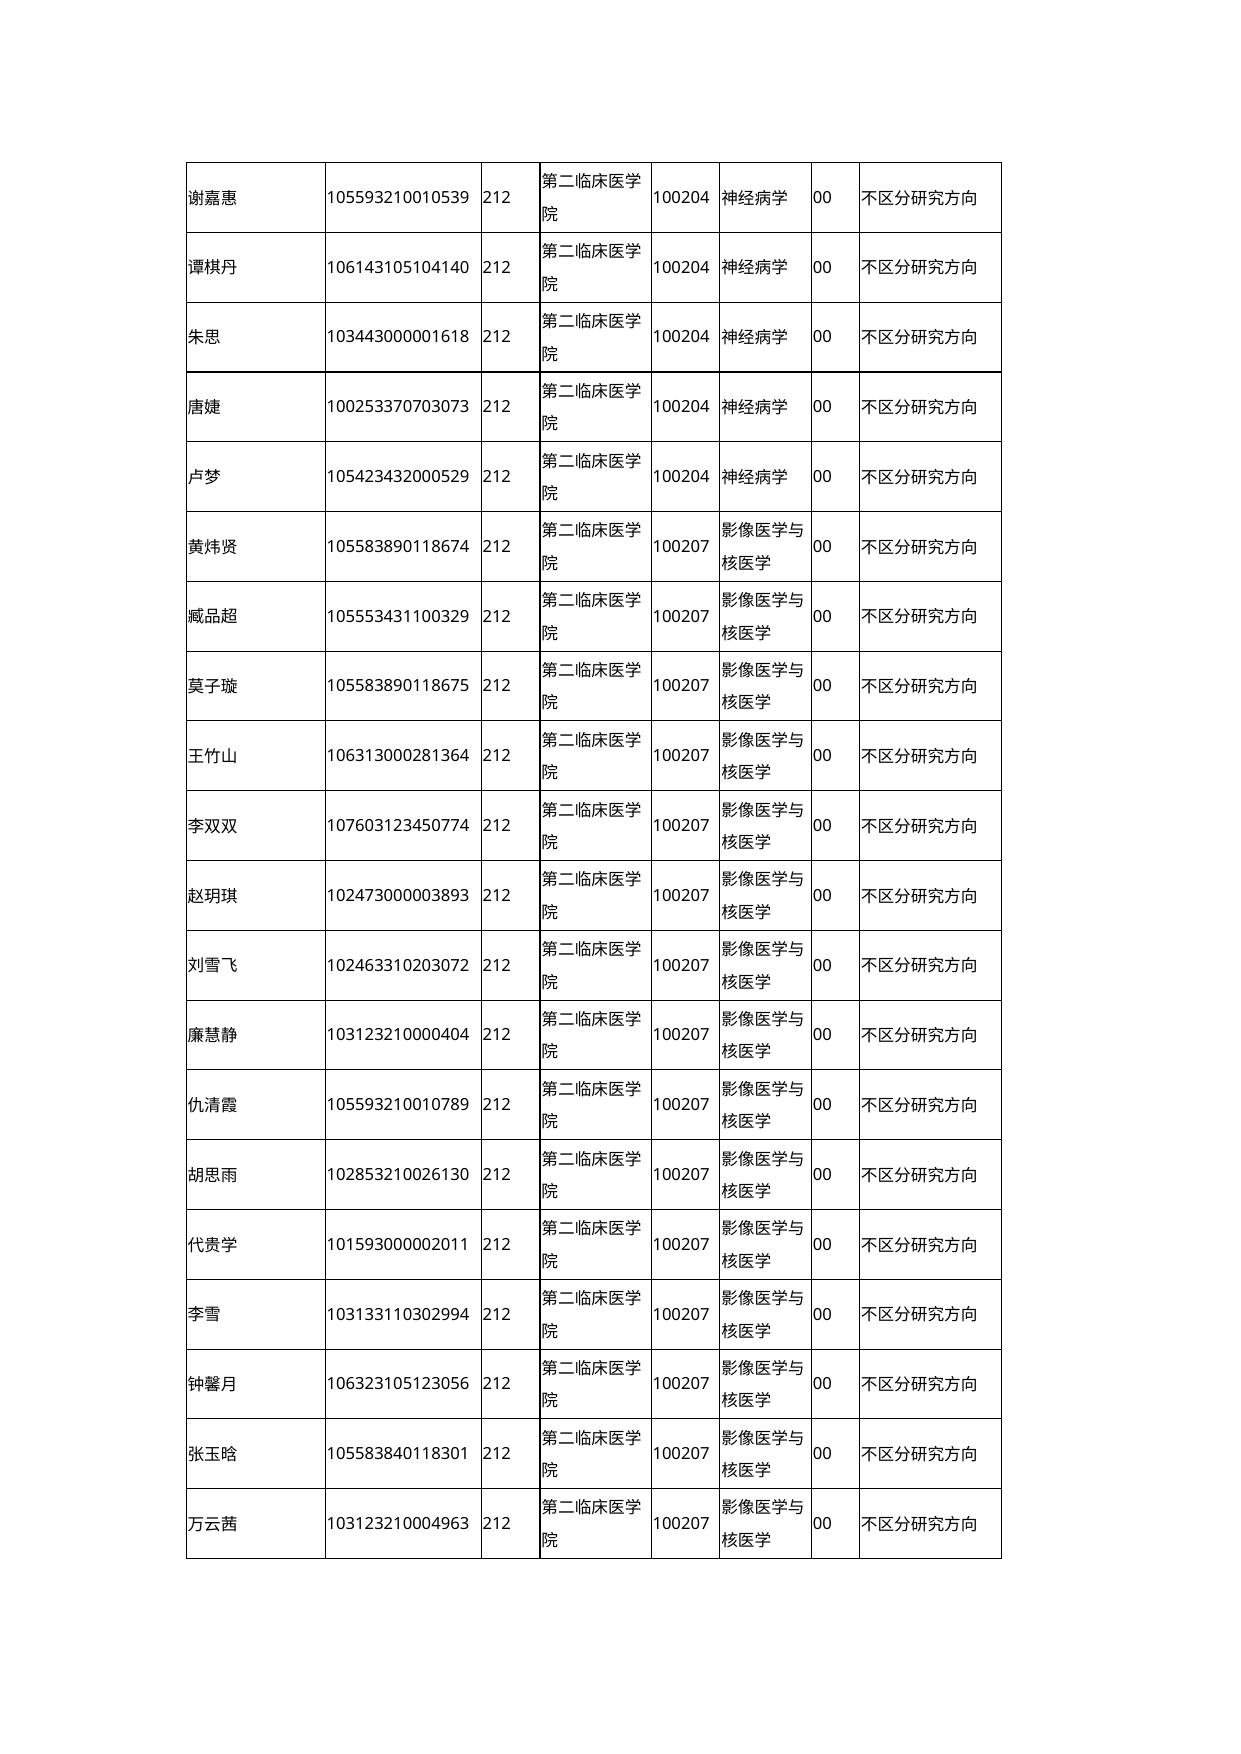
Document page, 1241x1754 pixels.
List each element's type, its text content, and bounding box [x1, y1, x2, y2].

table_cell 105583890118675 [326, 652, 481, 720]
table_cell 100207 [652, 582, 719, 651]
table_cell 103443000001618 [326, 303, 481, 371]
table_cell 00 [812, 721, 859, 790]
table_cell 不区分研究方向 [860, 1489, 1001, 1558]
table_cell 第二临床医学院 [541, 931, 651, 999]
table_cell 第二临床医学院 [541, 1001, 651, 1069]
table_cell 100207 [652, 1210, 719, 1279]
table_cell 第二临床医学院 [541, 442, 651, 511]
table_cell 影像医学与核医学 [720, 1280, 811, 1348]
table_cell 影像医学与核医学 [720, 1001, 811, 1069]
table_cell 第二临床医学院 [541, 721, 651, 790]
table_cell 第二临床医学院 [541, 652, 651, 720]
table_cell 谭棋丹 [187, 233, 325, 302]
table_cell 钟馨月 [187, 1350, 325, 1418]
table_cell 李双双 [187, 791, 325, 860]
table_cell 100207 [652, 1280, 719, 1348]
table_cell 00 [812, 931, 859, 999]
table_cell 不区分研究方向 [860, 1210, 1001, 1279]
table_cell 第二临床医学院 [541, 1419, 651, 1488]
table_cell 00 [812, 1001, 859, 1069]
table_cell 100204 [652, 373, 719, 441]
table_cell 赵玥琪 [187, 861, 325, 930]
table_cell 第二临床医学院 [541, 1489, 651, 1558]
table_cell 212 [482, 373, 539, 441]
table_cell 212 [482, 1350, 539, 1418]
table_cell 王竹山 [187, 721, 325, 790]
table_cell 代贵学 [187, 1210, 325, 1279]
table_cell 100207 [652, 1489, 719, 1558]
table_cell 第二临床医学院 [541, 303, 651, 371]
table_cell 影像医学与核医学 [720, 652, 811, 720]
table_cell 212 [482, 512, 539, 581]
table_cell 100207 [652, 791, 719, 860]
table_cell 212 [482, 931, 539, 999]
table_cell 仇清霞 [187, 1070, 325, 1139]
table_cell 00 [812, 233, 859, 302]
table_cell 不区分研究方向 [860, 512, 1001, 581]
table_cell 第二临床医学院 [541, 163, 651, 232]
table_cell 212 [482, 1001, 539, 1069]
table_cell 影像医学与核医学 [720, 791, 811, 860]
table_cell 106143105104140 [326, 233, 481, 302]
table_cell 106313000281364 [326, 721, 481, 790]
table_cell 黄炜贤 [187, 512, 325, 581]
table_cell 102463310203072 [326, 931, 481, 999]
table_cell 不区分研究方向 [860, 1419, 1001, 1488]
table_cell 张玉晗 [187, 1419, 325, 1488]
table_cell 神经病学 [720, 233, 811, 302]
table_cell 廉慧静 [187, 1001, 325, 1069]
table_cell 第二临床医学院 [541, 233, 651, 302]
table_cell 神经病学 [720, 303, 811, 371]
table_cell 第二临床医学院 [541, 1140, 651, 1209]
table_cell 不区分研究方向 [860, 791, 1001, 860]
table_cell 万云茜 [187, 1489, 325, 1558]
table_cell 00 [812, 373, 859, 441]
table_cell 100204 [652, 233, 719, 302]
table_cell 刘雪飞 [187, 931, 325, 999]
table_cell 100207 [652, 1350, 719, 1418]
table_cell 谢嘉惠 [187, 163, 325, 232]
table_cell 影像医学与核医学 [720, 931, 811, 999]
table_cell 影像医学与核医学 [720, 512, 811, 581]
table_cell 第二临床医学院 [541, 861, 651, 930]
table_cell 第二临床医学院 [541, 1210, 651, 1279]
table_cell 212 [482, 861, 539, 930]
table_cell 212 [482, 1070, 539, 1139]
table_cell 臧品超 [187, 582, 325, 651]
table_cell 105593210010539 [326, 163, 481, 232]
table_cell 212 [482, 163, 539, 232]
table_cell 102473000003893 [326, 861, 481, 930]
table_cell 卢梦 [187, 442, 325, 511]
table_cell 212 [482, 233, 539, 302]
table_cell 00 [812, 652, 859, 720]
table_cell 00 [812, 512, 859, 581]
table_cell 不区分研究方向 [860, 721, 1001, 790]
table_cell 影像医学与核医学 [720, 1070, 811, 1139]
table_cell 第二临床医学院 [541, 1070, 651, 1139]
table_cell 第二临床医学院 [541, 373, 651, 441]
table_cell 影像医学与核医学 [720, 1350, 811, 1418]
table_cell 105593210010789 [326, 1070, 481, 1139]
table_cell 00 [812, 1350, 859, 1418]
table_cell 00 [812, 1210, 859, 1279]
table_cell 不区分研究方向 [860, 303, 1001, 371]
table_cell 00 [812, 861, 859, 930]
table_cell 不区分研究方向 [860, 931, 1001, 999]
table_cell 不区分研究方向 [860, 652, 1001, 720]
table_cell 00 [812, 163, 859, 232]
table_cell 105423432000529 [326, 442, 481, 511]
table_cell 105583890118674 [326, 512, 481, 581]
table_cell 影像医学与核医学 [720, 1489, 811, 1558]
table_cell 103123210004963 [326, 1489, 481, 1558]
table_cell 神经病学 [720, 163, 811, 232]
table_cell 00 [812, 1419, 859, 1488]
table_cell 100204 [652, 442, 719, 511]
table_cell 第二临床医学院 [541, 512, 651, 581]
table_cell 第二临床医学院 [541, 582, 651, 651]
table_cell 212 [482, 303, 539, 371]
table_cell 不区分研究方向 [860, 373, 1001, 441]
table_cell 不区分研究方向 [860, 582, 1001, 651]
table_cell 00 [812, 1070, 859, 1139]
table_cell 212 [482, 442, 539, 511]
table_cell 莫子璇 [187, 652, 325, 720]
table_cell 00 [812, 582, 859, 651]
table_cell 不区分研究方向 [860, 861, 1001, 930]
table_cell 100207 [652, 931, 719, 999]
table_cell 朱思 [187, 303, 325, 371]
table_cell 100207 [652, 861, 719, 930]
table_cell 100253370703073 [326, 373, 481, 441]
table_cell 影像医学与核医学 [720, 861, 811, 930]
table_cell 第二临床医学院 [541, 1350, 651, 1418]
table_cell 103133110302994 [326, 1280, 481, 1348]
table_cell 212 [482, 721, 539, 790]
table_cell 212 [482, 582, 539, 651]
table_cell 00 [812, 1489, 859, 1558]
table_cell 影像医学与核医学 [720, 582, 811, 651]
table_cell 00 [812, 442, 859, 511]
table_cell 不区分研究方向 [860, 1140, 1001, 1209]
table_cell 100207 [652, 1001, 719, 1069]
table_cell 212 [482, 1210, 539, 1279]
table_cell 100207 [652, 1140, 719, 1209]
table_cell 影像医学与核医学 [720, 1419, 811, 1488]
table_cell 100207 [652, 1070, 719, 1139]
table_cell 100207 [652, 652, 719, 720]
table_cell 212 [482, 1280, 539, 1348]
table_cell 不区分研究方向 [860, 233, 1001, 302]
table_cell 不区分研究方向 [860, 1001, 1001, 1069]
table_cell 李雪 [187, 1280, 325, 1348]
table_cell 胡思雨 [187, 1140, 325, 1209]
table_cell 212 [482, 652, 539, 720]
table_cell 100207 [652, 721, 719, 790]
table_cell 00 [812, 791, 859, 860]
table_cell 00 [812, 1280, 859, 1348]
table_cell 212 [482, 1419, 539, 1488]
table_cell 100204 [652, 303, 719, 371]
table_cell 神经病学 [720, 373, 811, 441]
table_cell 106323105123056 [326, 1350, 481, 1418]
table_cell 不区分研究方向 [860, 1280, 1001, 1348]
table_cell 00 [812, 303, 859, 371]
table_cell 唐婕 [187, 373, 325, 441]
table_cell 107603123450774 [326, 791, 481, 860]
table_cell 100207 [652, 1419, 719, 1488]
table_cell 103123210000404 [326, 1001, 481, 1069]
table_cell 不区分研究方向 [860, 1070, 1001, 1139]
table_cell 第二临床医学院 [541, 791, 651, 860]
table_cell 100207 [652, 512, 719, 581]
table_cell 影像医学与核医学 [720, 1210, 811, 1279]
table_cell 不区分研究方向 [860, 163, 1001, 232]
table_cell 不区分研究方向 [860, 442, 1001, 511]
table_cell 00 [812, 1140, 859, 1209]
table_cell 影像医学与核医学 [720, 1140, 811, 1209]
table_cell 不区分研究方向 [860, 1350, 1001, 1418]
table_cell 212 [482, 1140, 539, 1209]
table_cell 102853210026130 [326, 1140, 481, 1209]
table_cell 105553431100329 [326, 582, 481, 651]
table_cell 212 [482, 791, 539, 860]
table_cell 100204 [652, 163, 719, 232]
table_cell 105583840118301 [326, 1419, 481, 1488]
table_cell 第二临床医学院 [541, 1280, 651, 1348]
table_cell 神经病学 [720, 442, 811, 511]
table_cell 101593000002011 [326, 1210, 481, 1279]
table_cell 影像医学与核医学 [720, 721, 811, 790]
table_cell 212 [482, 1489, 539, 1558]
